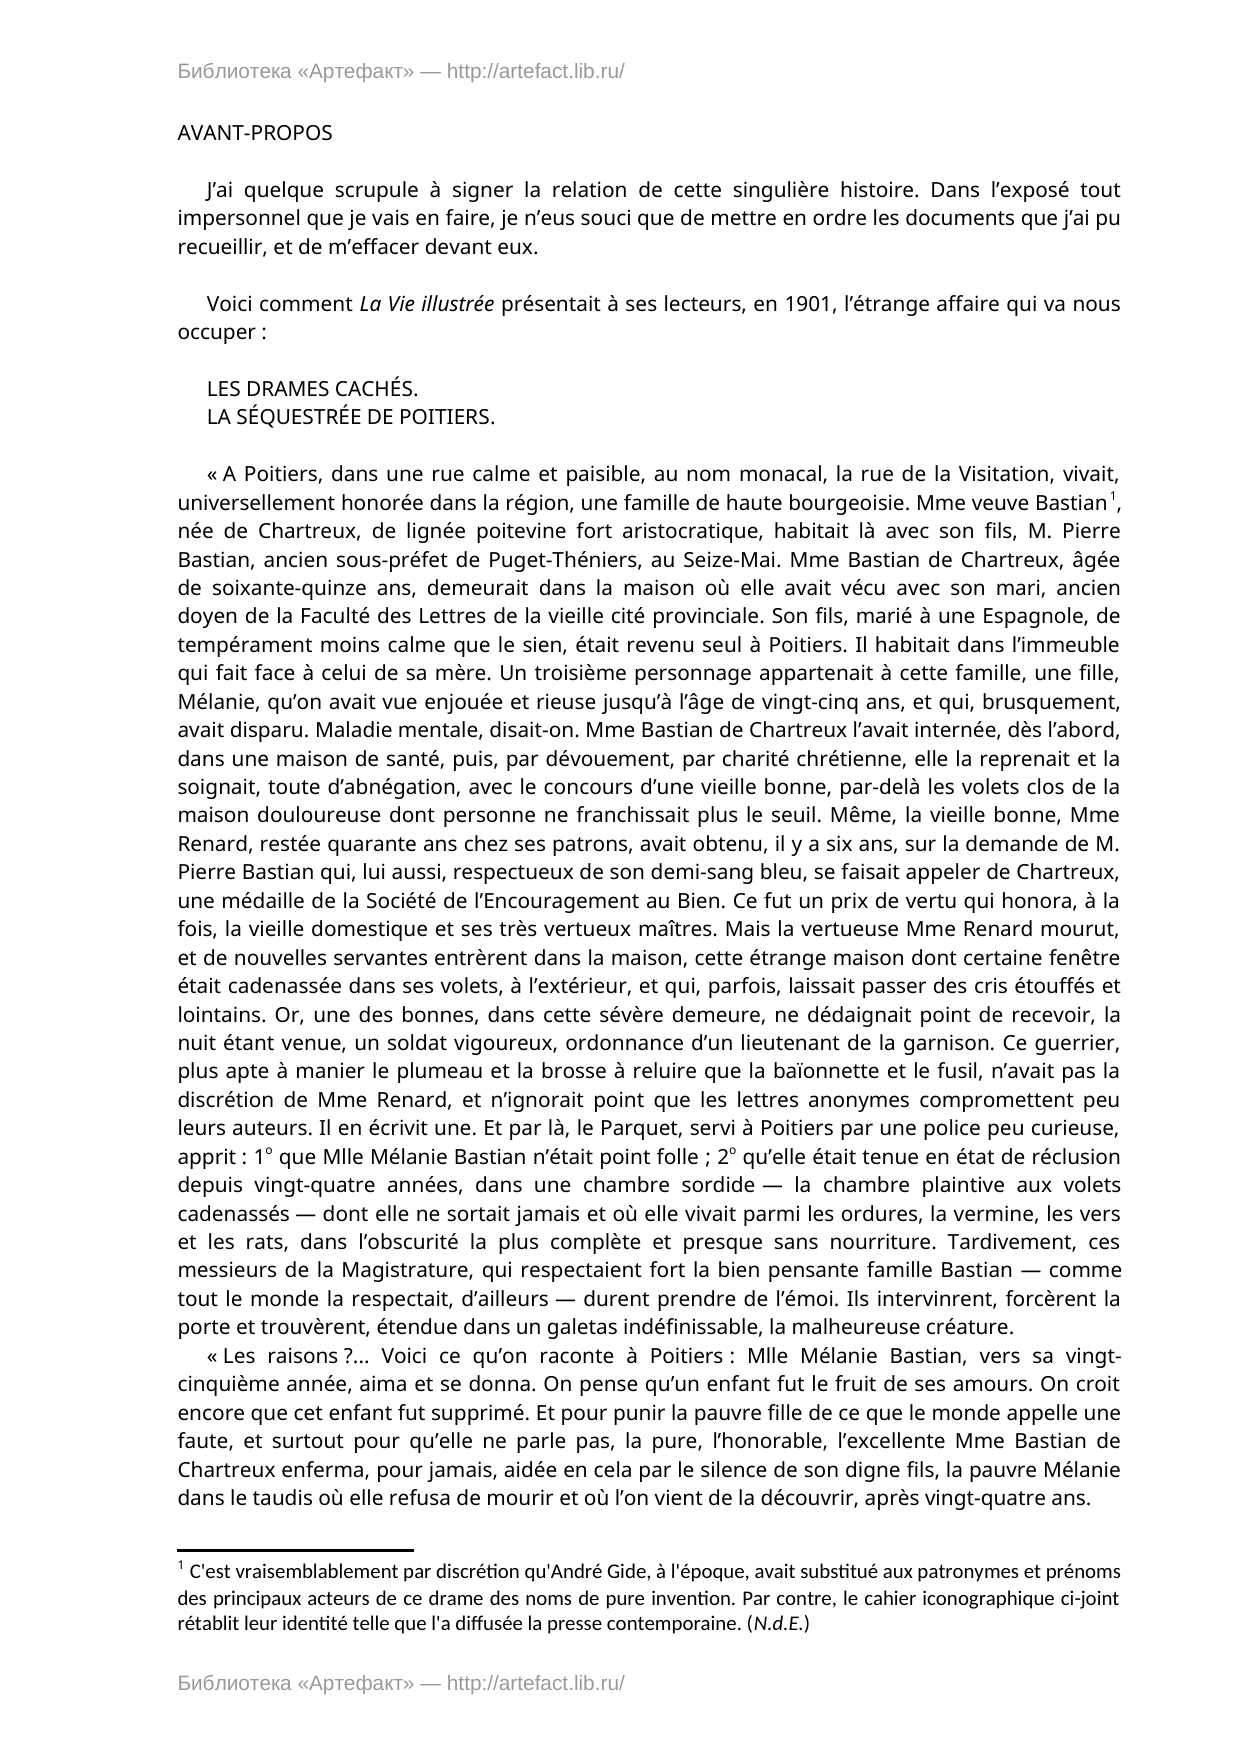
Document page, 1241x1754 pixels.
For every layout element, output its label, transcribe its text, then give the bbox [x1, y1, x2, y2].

text J’ai quelque scrupule à signer la relation de cette singulière histoire. Dans l’exposé tout impersonnel que je vais en faire, je n’eus souci que de mettre en ordre les documents que j’ai pu recueillir, et de m’effacer devant eux. [177, 175, 1122, 260]
text « A Poitiers, dans une rue calme et paisible, au nom monacal, la rue de la Visitation, vivait, universellement honorée dans la région, une famille de haute bourgeoisie. Mme veuve Bastian, née de Chartreux, de lignée poitevine fort aristocratique, habitait là avec son fils, M. Pierre Bastian, ancien sous-préfet de Puget-Théniers, au Seize-Mai. Mme Bastian de Chartreux, âgée de soixante-quinze ans, demeurait dans la maison où elle avait vécu avec son mari, ancien doyen de la Faculté des Lettres de la vieille cité provinciale. Son fils, marié à une Espagnole, de tempérament moins calme que le sien, était revenu seul à Poitiers. Il habitait dans l’immeuble qui fait face à celui de sa mère. Un troisième personnage appartenait à cette famille, une fille, Mélanie, qu’on avait vue enjouée et rieuse jusqu’à l’âge de vingt-cinq ans, et qui, brusquement, avait disparu. Maladie mentale, disait-on. Mme Bastian de Chartreux l’avait internée, dès l’abord, dans une maison de santé, puis, par dévouement, par charité chrétienne, elle la reprenait et la soignait, toute d’abnégation, avec le concours d’une vieille bonne, par-delà les volets clos de la maison douloureuse dont personne ne franchissait plus le seuil. Même, la vieille bonne, Mme Renard, restée quarante ans chez ses patrons, avait obtenu, il y a six ans, sur la demande de M. Pierre Bastian qui, lui aussi, respectueux de son demi-sang bleu, se faisait appeler de Chartreux, une médaille de la Société de l’Encouragement au Bien. Ce fut un prix de vertu qui honora, à la fois, la vieille domestique et ses très vertueux maîtres. Mais la vertueuse Mme Renard mourut, et de nouvelles servantes entrèrent dans la maison, cette étrange maison dont certaine fenêtre était cadenassée dans ses volets, à l’extérieur, et qui, parfois, laissait passer des cris étouffés et lointains. Or, une des bonnes, dans cette sévère demeure, ne dédaignait point de recevoir, la nuit étant venue, un soldat vigoureux, ordonnance d’un lieutenant de la garnison. Ce guerrier, plus apte à manier le plumeau et la brosse à reluire que la baïonnette et le fusil, n’avait pas la discrétion de Mme Renard, et n’ignorait point que les lettres anonymes compromettent peu leurs auteurs. Il en écrivit une. Et par là, le Parquet, servi à Poitiers par une police peu curieuse, apprit : 1o que Mlle Mélanie Bastian n’était point folle ; 2o qu’elle était tenue en état de réclusion depuis vingt-quatre années, dans une chambre sordide — la chambre plaintive aux volets cadenassés — dont elle ne sortait jamais et où elle vivait parmi les ordures, la vermine, les vers et les rats, dans l’obscurité la plus complète et presque sans nourriture. Tardivement, ces messieurs de la Magistrature, qui respectaient fort la bien pensante famille Bastian — comme tout le monde la respectait, d’ailleurs — durent prendre de l’émoi. Ils intervinrent, forcèrent la porte et trouvèrent, étendue dans un galetas indéfinissable, la malheureuse créature. [177, 459, 1122, 1341]
text LA SÉQUESTRÉE DE POITIERS. [177, 402, 1122, 431]
subtitle AVANT-PROPOS [177, 118, 1122, 147]
text LES DRAMES CACHÉS. [177, 374, 1122, 402]
text Voici comment La Vie illustrée présentait à ses lecteurs, en 1901, l’étrange affaire qui va nous occuper : [177, 289, 1122, 346]
text « Les raisons ?... Voici ce qu’on raconte à Poitiers : Mlle Mélanie Bastian, vers sa vingt-cinquième année, aima et se donna. On pense qu’un enfant fut le fruit de ses amours. On croit encore que cet enfant fut supprimé. Et pour punir la pauvre fille de ce que le monde appelle une faute, et surtout pour qu’elle ne parle pas, la pure, l’honorable, l’excellente Mme Bastian de Chartreux enferma, pour jamais, aidée en cela par le silence de son digne fils, la pauvre Mélanie dans le taudis où elle refusa de mourir et où l’on vient de la découvrir, après vingt-quatre ans. [177, 1341, 1122, 1512]
